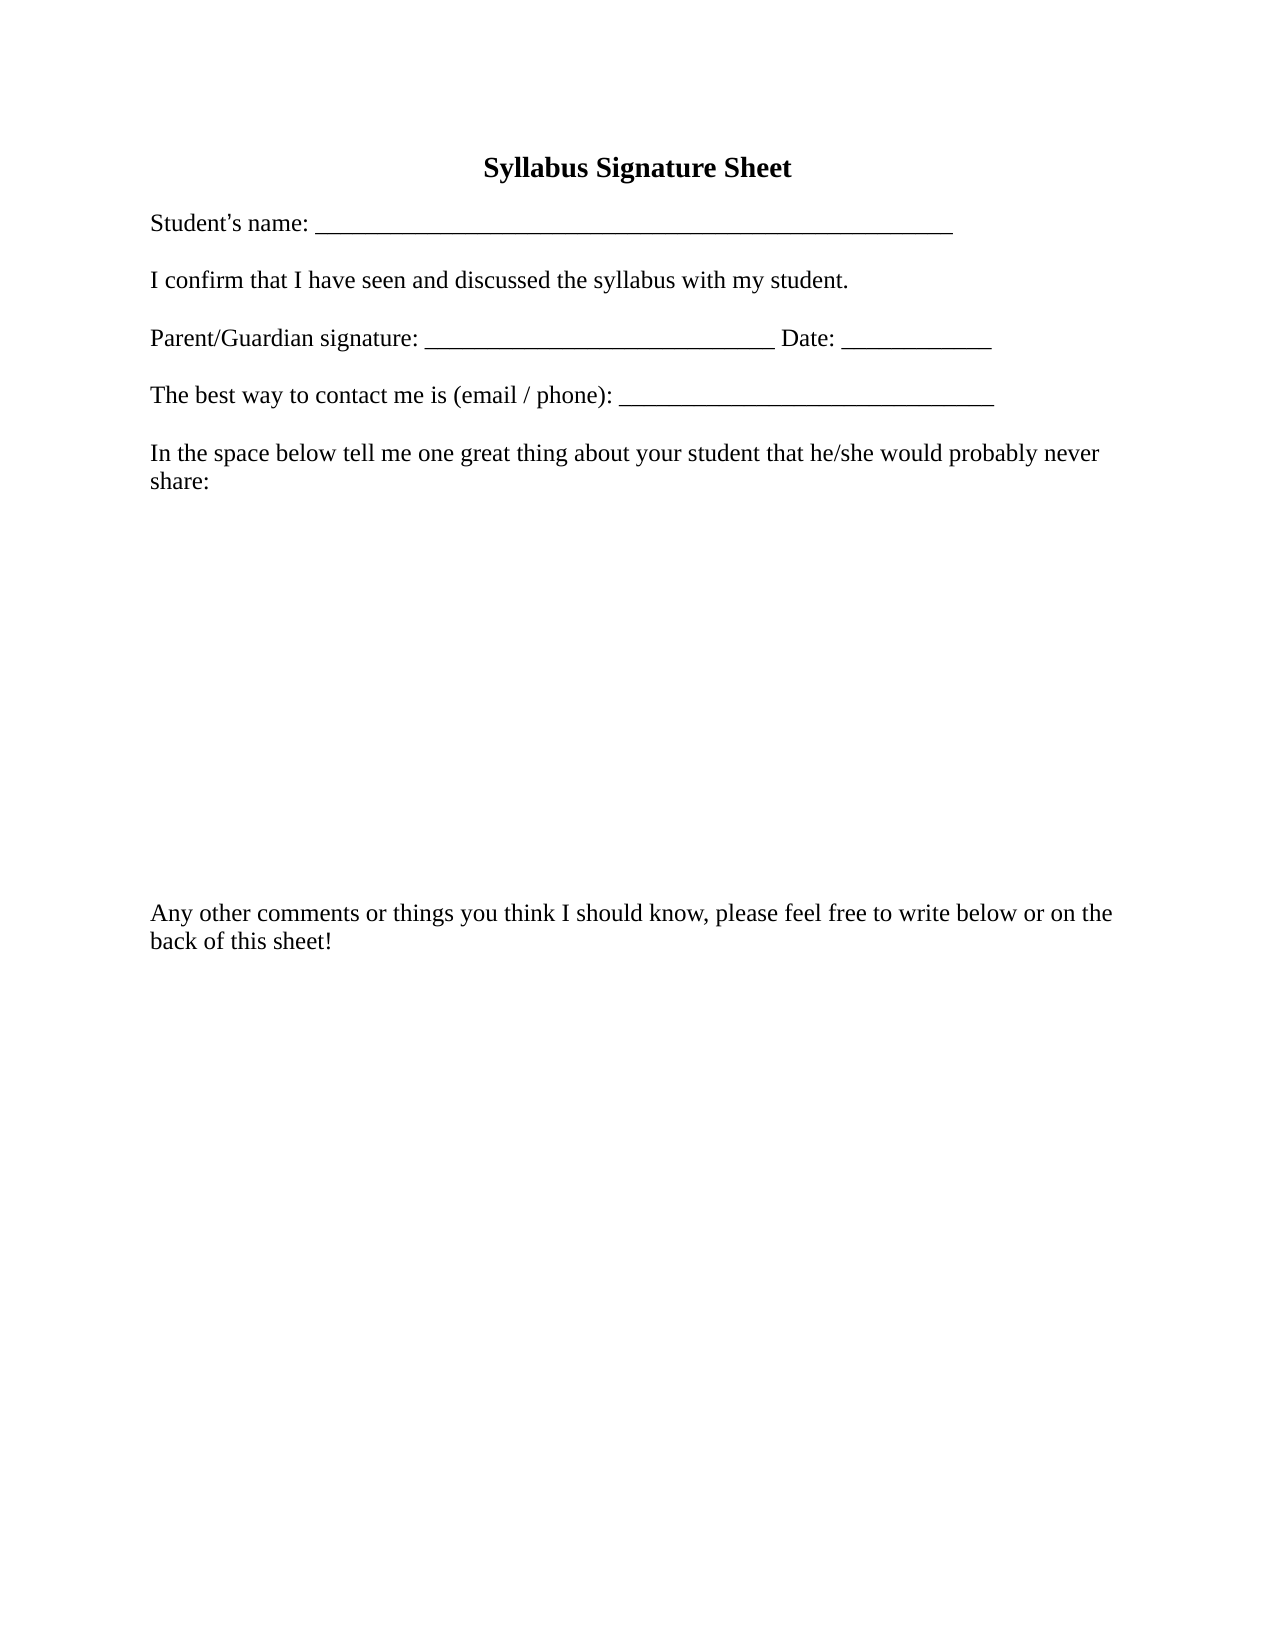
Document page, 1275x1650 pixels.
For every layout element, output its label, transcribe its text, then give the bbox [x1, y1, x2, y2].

text I confirm that I have seen and discussed the syllabus with my student. [150, 265, 1125, 294]
text The best way to contact me is (email / phone): ______________________________ [150, 380, 1125, 409]
text Any other comments or things you think I should know, please feel free to write below or on the back of this sheet! [150, 898, 1125, 955]
text In the space below tell me one great thing about your student that he/she would probably never share: [150, 438, 1125, 495]
text Student’s name: ___________________________________________________ [150, 208, 1125, 236]
text Parent/Guardian signature: ____________________________ Date: ____________ [150, 323, 1125, 351]
text Syllabus Signature Sheet [150, 150, 1125, 183]
